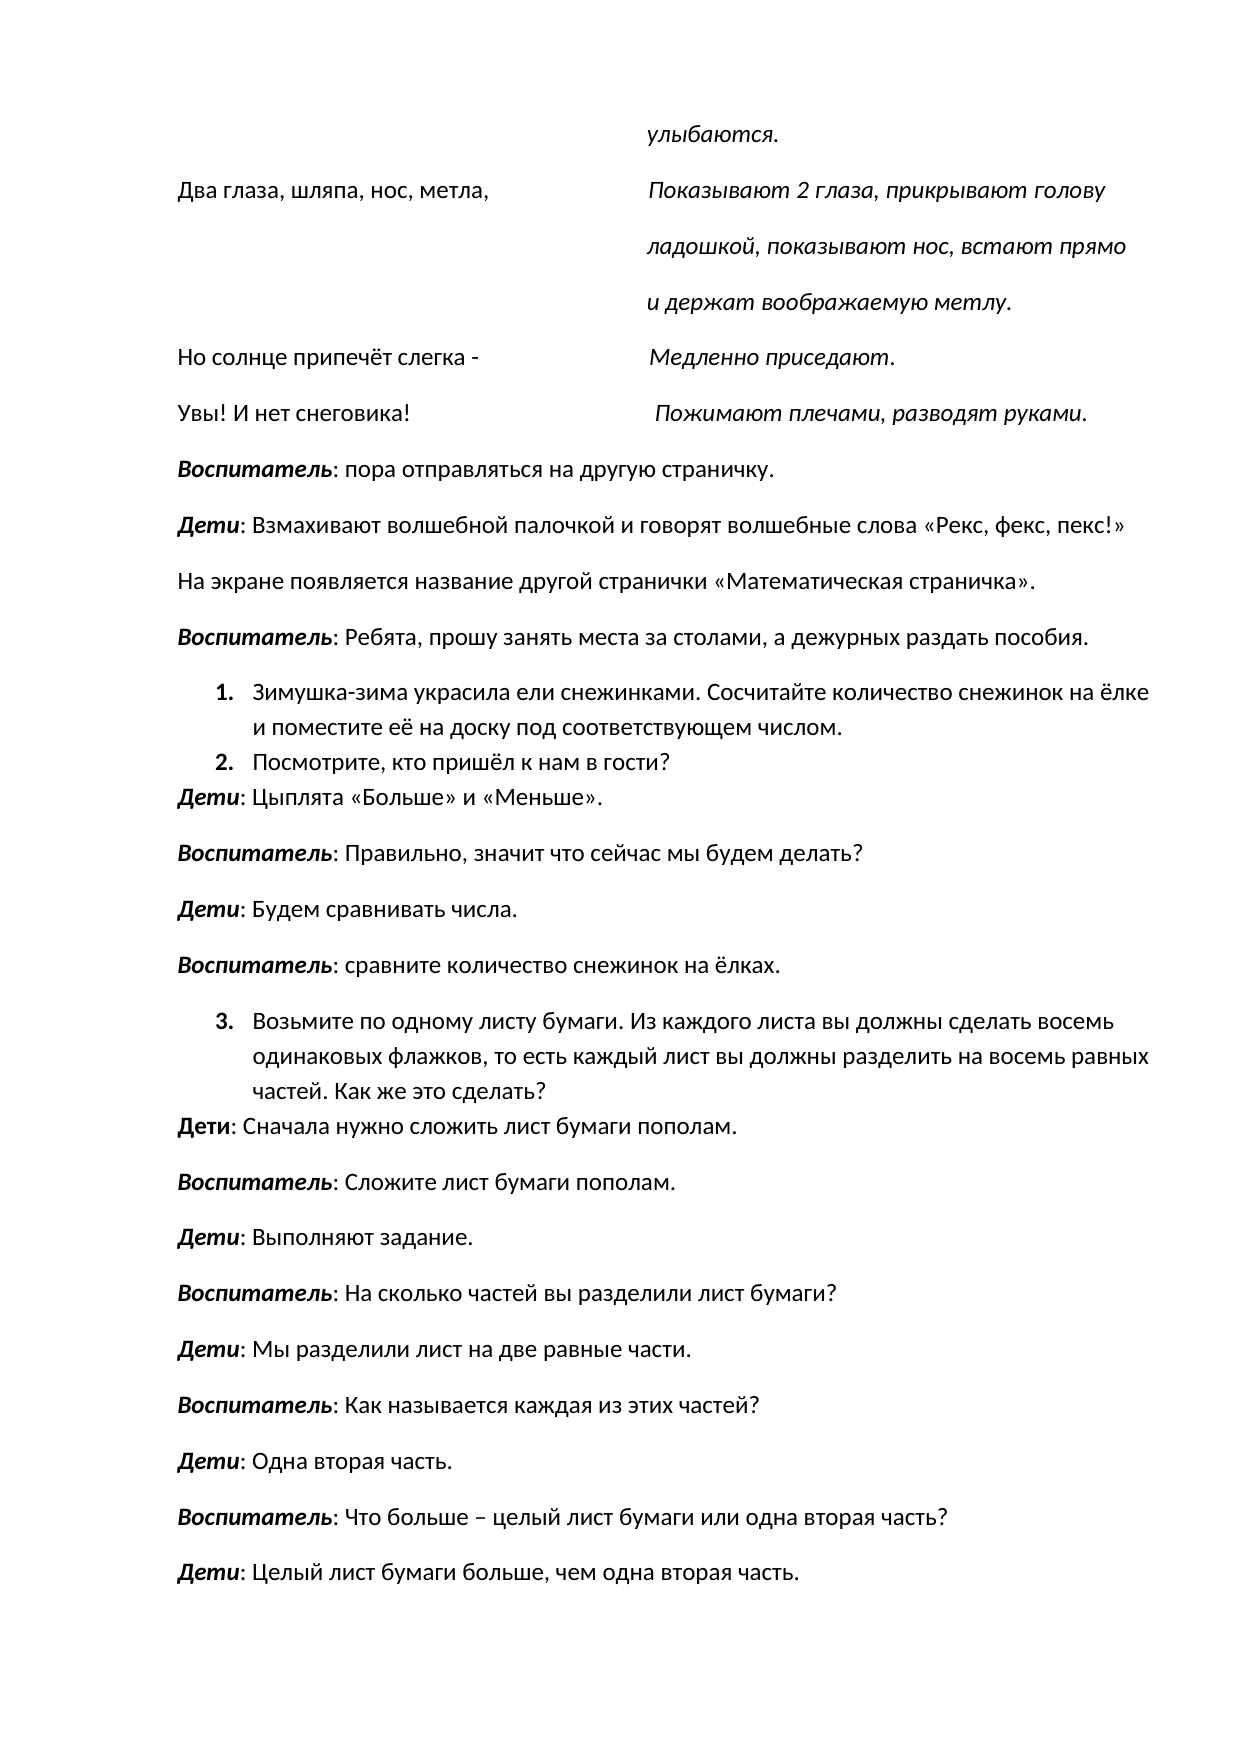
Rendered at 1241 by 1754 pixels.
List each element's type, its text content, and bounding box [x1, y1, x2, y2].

text На экране появляется название другой странички «Математическая страничка». [177, 565, 1152, 595]
text Дети: Взмахивают волшебной палочкой и говорят волшебные слова «Рекс, фекс, пекс!» [177, 509, 1152, 539]
text Воспитатель: Как называется каждая из этих частей? [177, 1389, 1152, 1419]
list Возьмите по одному листу бумаги. Из каждого листа вы должны сделать восемь одинаковых флажков, то есть каждый лист вы должны разделить на восемь равных частей. Как же это сделать? [215, 1005, 1152, 1105]
text Воспитатель: Сложите лист бумаги пополам. [177, 1166, 1152, 1196]
text Воспитатель: Что больше – целый лист бумаги или одна вторая часть? [177, 1501, 1152, 1531]
text Дети: Мы разделили лист на две равные части. [177, 1333, 1152, 1364]
text ладошкой, показывают нос, встают прямо [177, 230, 1152, 260]
text Дети: Одна вторая часть. [177, 1445, 1152, 1475]
text Два глаза, шляпа, нос, метла, Показывают 2 глаза, прикрывают голову [177, 174, 1152, 204]
text и держат воображаемую метлу. [177, 286, 1152, 316]
text Дети: Сначала нужно сложить лист бумаги пополам. [177, 1110, 1152, 1140]
text Воспитатель: Ребята, прошу занять места за столами, а дежурных раздать пособия. [177, 621, 1152, 651]
text Дети: Будем сравнивать числа. [177, 893, 1152, 924]
text Увы! И нет снеговика! Пожимают плечами, разводят руками. [177, 397, 1152, 428]
text Воспитатель: пора отправляться на другую страничку. [177, 453, 1152, 484]
text Воспитатель: Правильно, значит что сейчас мы будем делать? [177, 837, 1152, 868]
text Дети: Целый лист бумаги больше, чем одна вторая часть. [177, 1556, 1152, 1587]
text Дети: Выполняют задание. [177, 1221, 1152, 1252]
text Воспитатель: сравните количество снежинок на ёлках. [177, 949, 1152, 979]
text Но солнце припечёт слегка - Медленно приседают. [177, 341, 1152, 372]
text Воспитатель: На сколько частей вы разделили лист бумаги? [177, 1277, 1152, 1308]
list Посмотрите, кто пришёл к нам в гости? [215, 746, 1152, 777]
text Дети: Цыплята «Больше» и «Меньше». [177, 781, 1152, 812]
list Зимушка-зима украсила ели снежинками. Сосчитайте количество снежинок на ёлке и поместите её на доску под соответствующем числом. [215, 676, 1152, 742]
text улыбаются. [177, 118, 1152, 149]
